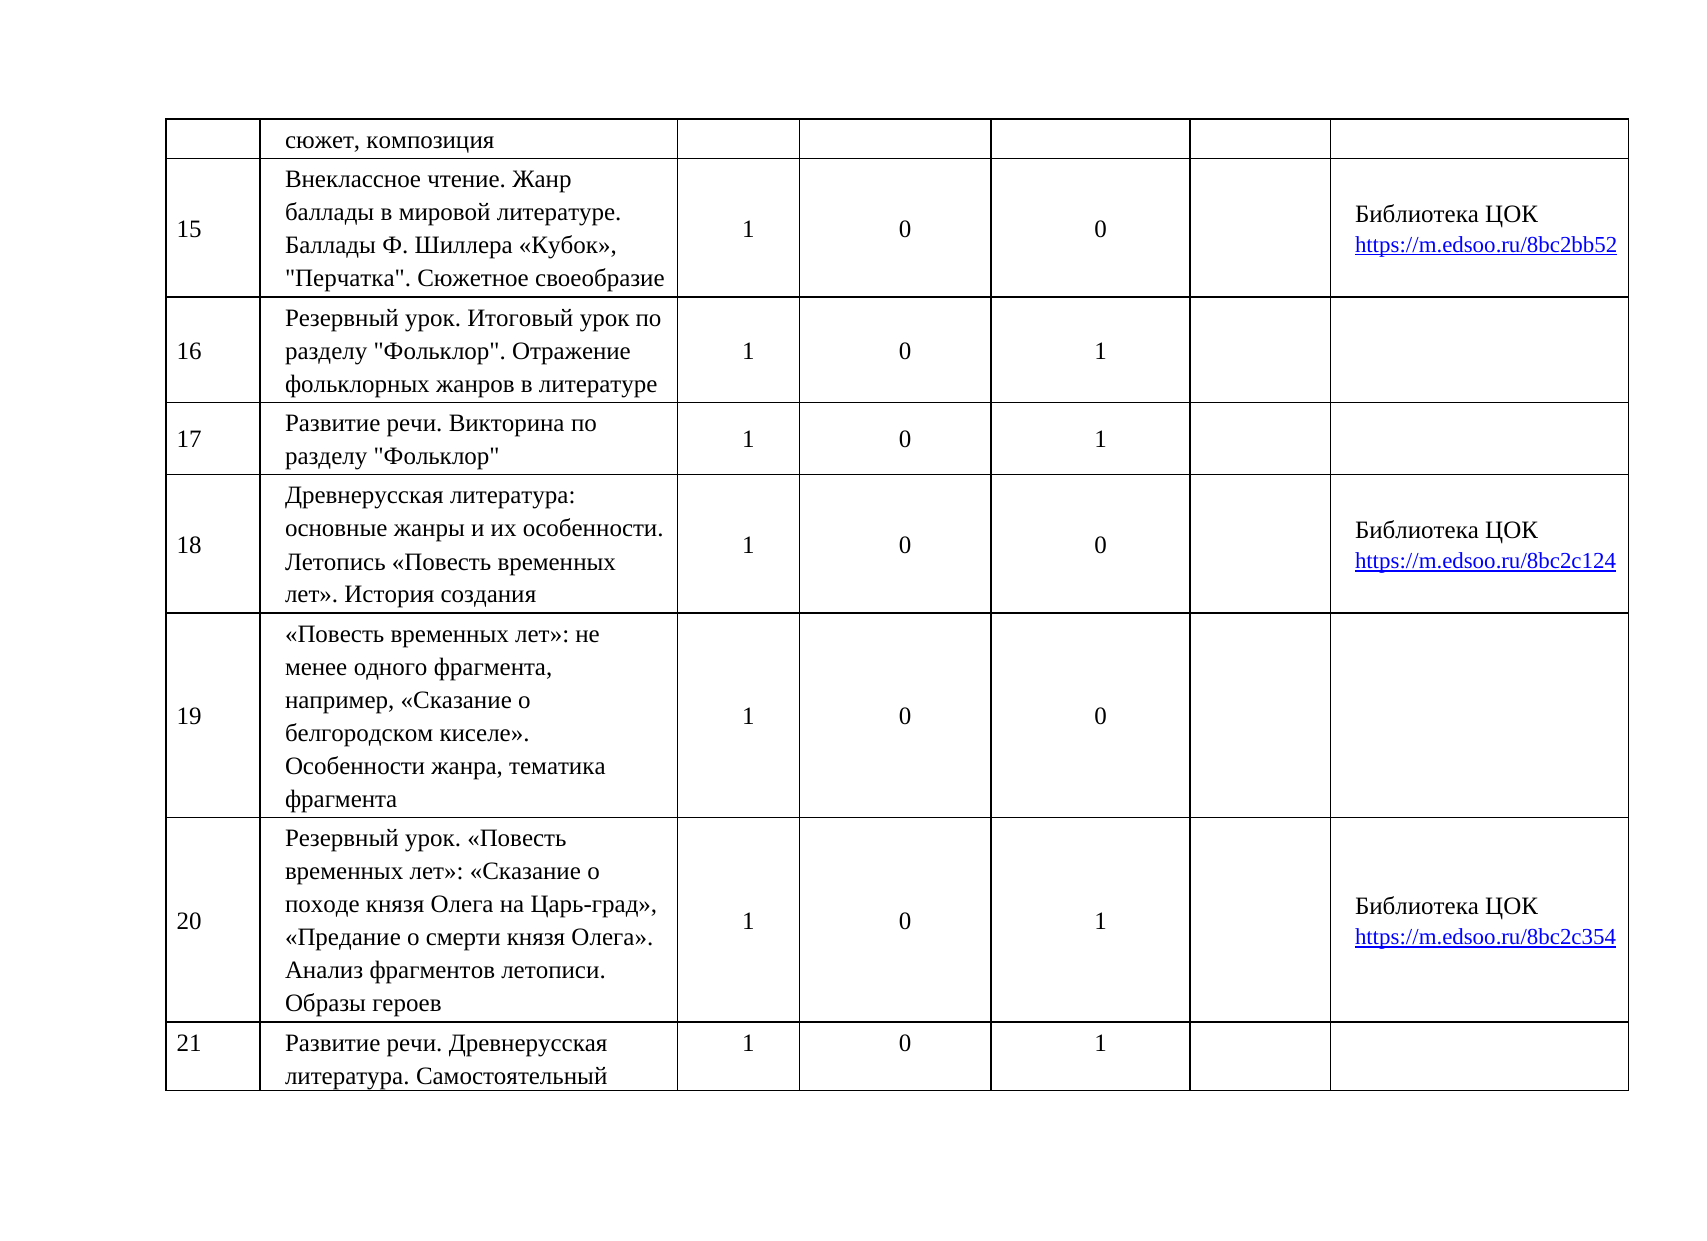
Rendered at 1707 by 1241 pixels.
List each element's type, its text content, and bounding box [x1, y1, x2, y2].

table_cell [1191, 475, 1330, 612]
table_cell [1331, 614, 1628, 817]
table_cell [1191, 298, 1330, 401]
table_cell 1 [678, 403, 799, 474]
table_cell 1 [678, 1023, 799, 1090]
table_cell 16 [167, 298, 259, 401]
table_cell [261, 120, 677, 157]
table_cell 1 [678, 475, 799, 612]
table_cell 1 [678, 298, 799, 401]
table_cell 15 [167, 159, 259, 296]
table_cell 1 [992, 403, 1189, 474]
table_cell 0 [800, 298, 990, 401]
table_cell Библиотека ЦОК https://m.edsoo.ru/8bc2c354 [1331, 818, 1628, 1021]
table_cell 0 [800, 1023, 990, 1090]
table_cell Развитие речи. Викторина по разделу "Фольклор" [261, 403, 677, 474]
table_cell Резервный урок. Итоговый урок по разделу "Фольклор". Отражение фольклорных жанров в литературе [261, 298, 677, 401]
table_cell 17 [167, 403, 259, 474]
table_cell Библиотека ЦОК https://m.edsoo.ru/8bc2bb52 [1331, 159, 1628, 296]
table_cell Внеклассное чтение. Жанр баллады в мировой литературе. Баллады Ф. Шиллера «Кубок», "Перчатка". Сюжетное своеобразие [261, 159, 677, 296]
table_cell 0 [800, 120, 990, 157]
table_cell [1331, 403, 1628, 474]
table_cell Древнерусская литература: основные жанры и их особенности. Летопись «Повесть временных лет». История создания [261, 475, 677, 612]
table_cell Библиотека ЦОК https://m.edsoo.ru/8bc2c124 [1331, 475, 1628, 612]
table_cell [1191, 159, 1330, 296]
table_cell 0 [800, 818, 990, 1021]
table_cell 0 [992, 614, 1189, 817]
table_cell 21 [167, 1023, 259, 1090]
table_cell 0 [800, 614, 990, 817]
table_cell 0 [992, 475, 1189, 612]
table_cell 19 [167, 614, 259, 817]
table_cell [261, 1023, 677, 1090]
table_cell [1191, 120, 1330, 157]
table_cell 1 [678, 614, 799, 817]
table_cell [1191, 614, 1330, 817]
table_cell 0 [800, 475, 990, 612]
table_cell 0 [800, 403, 990, 474]
table_cell 20 [167, 818, 259, 1021]
table_cell 1 [678, 159, 799, 296]
table_cell «Повесть временных лет»: не менее одного фрагмента, например, «Сказание о белгородском киселе». Особенности жанра, тематика фрагмента [261, 614, 677, 817]
table_cell 1 [678, 818, 799, 1021]
table_cell Резервный урок. «Повесть временных лет»: «Сказание о походе князя Олега на Царь-град», «Предание о смерти князя Олега». Анализ фрагментов летописи. Образы героев [261, 818, 677, 1021]
table_cell [1191, 403, 1330, 474]
table_cell [1331, 298, 1628, 401]
table_cell 1 [678, 120, 799, 157]
table_cell [1191, 1023, 1330, 1090]
table_cell 18 [167, 475, 259, 612]
table_cell 0 [992, 159, 1189, 296]
table_cell 1 [992, 298, 1189, 401]
table_cell 1 [992, 120, 1189, 157]
table_cell 14 [167, 120, 259, 157]
table_cell [1331, 120, 1628, 157]
table_cell [1191, 818, 1330, 1021]
table_cell 0 [800, 159, 990, 296]
table_cell 1 [992, 1023, 1189, 1090]
table_cell 1 [992, 818, 1189, 1021]
table_cell [1331, 1023, 1628, 1090]
